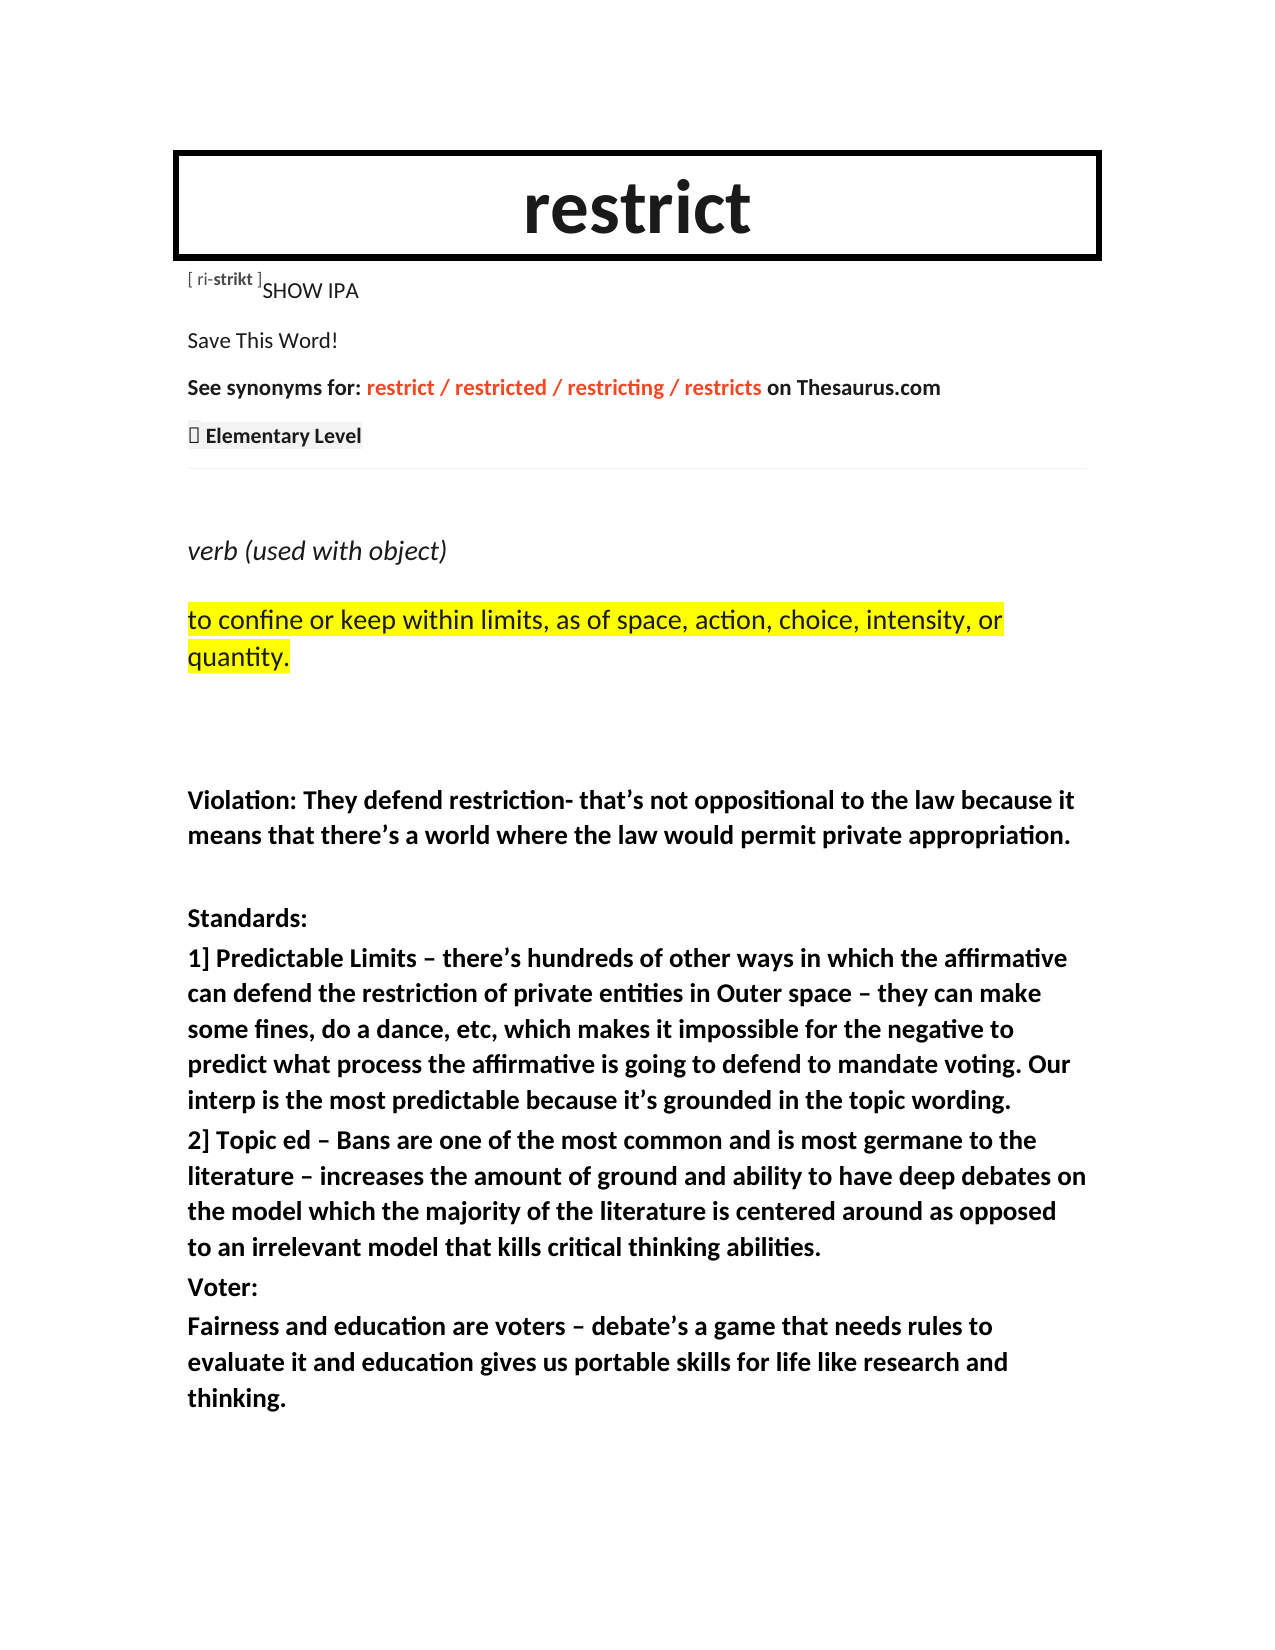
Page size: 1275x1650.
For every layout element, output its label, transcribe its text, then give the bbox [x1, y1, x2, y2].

subtitle Violation: They defend restriction- that’s not oppositional to the law because it means that there’s a world where the law would permit private appropriation. [187, 783, 1087, 851]
subtitle Fairness and education are voters – debate’s a game that needs rules to evaluate it and education gives us portable skills for life like research and thinking. [187, 1309, 1087, 1414]
subtitle 1] Predictable Limits – there’s hundreds of other ways in which the affirmative can defend the restriction of private entities in Outer space – they can make some fines, do a dance, etc, which makes it impossible for the negative to predict what process the affirmative is going to defend to mandate voting. Our interp is the most predictable because it’s grounded in the topic wording. [187, 941, 1087, 1116]
subtitle Standards: [187, 901, 1087, 934]
text Save This Word! [187, 326, 1087, 354]
text See synonyms for: restrict / restricted / restricting / restricts on Thesaurus.com [187, 373, 1087, 401]
subtitle Voter: [187, 1270, 1087, 1303]
text to confine or keep within limits, as of space, action, choice, intensity, or quantity. [187, 602, 1087, 673]
text verb (used with object) [187, 533, 1087, 568]
text 🍎 Elementary Level [201, 420, 1087, 449]
text [ ri-strikt ]SHOW IPA [187, 268, 1087, 306]
subtitle restrict [179, 156, 1096, 254]
subtitle 2] Topic ed – Bans are one of the most common and is most germane to the literature – increases the amount of ground and ability to have deep debates on the model which the majority of the literature is centered around as opposed to an irrelevant model that kills critical thinking abilities. [187, 1123, 1087, 1263]
